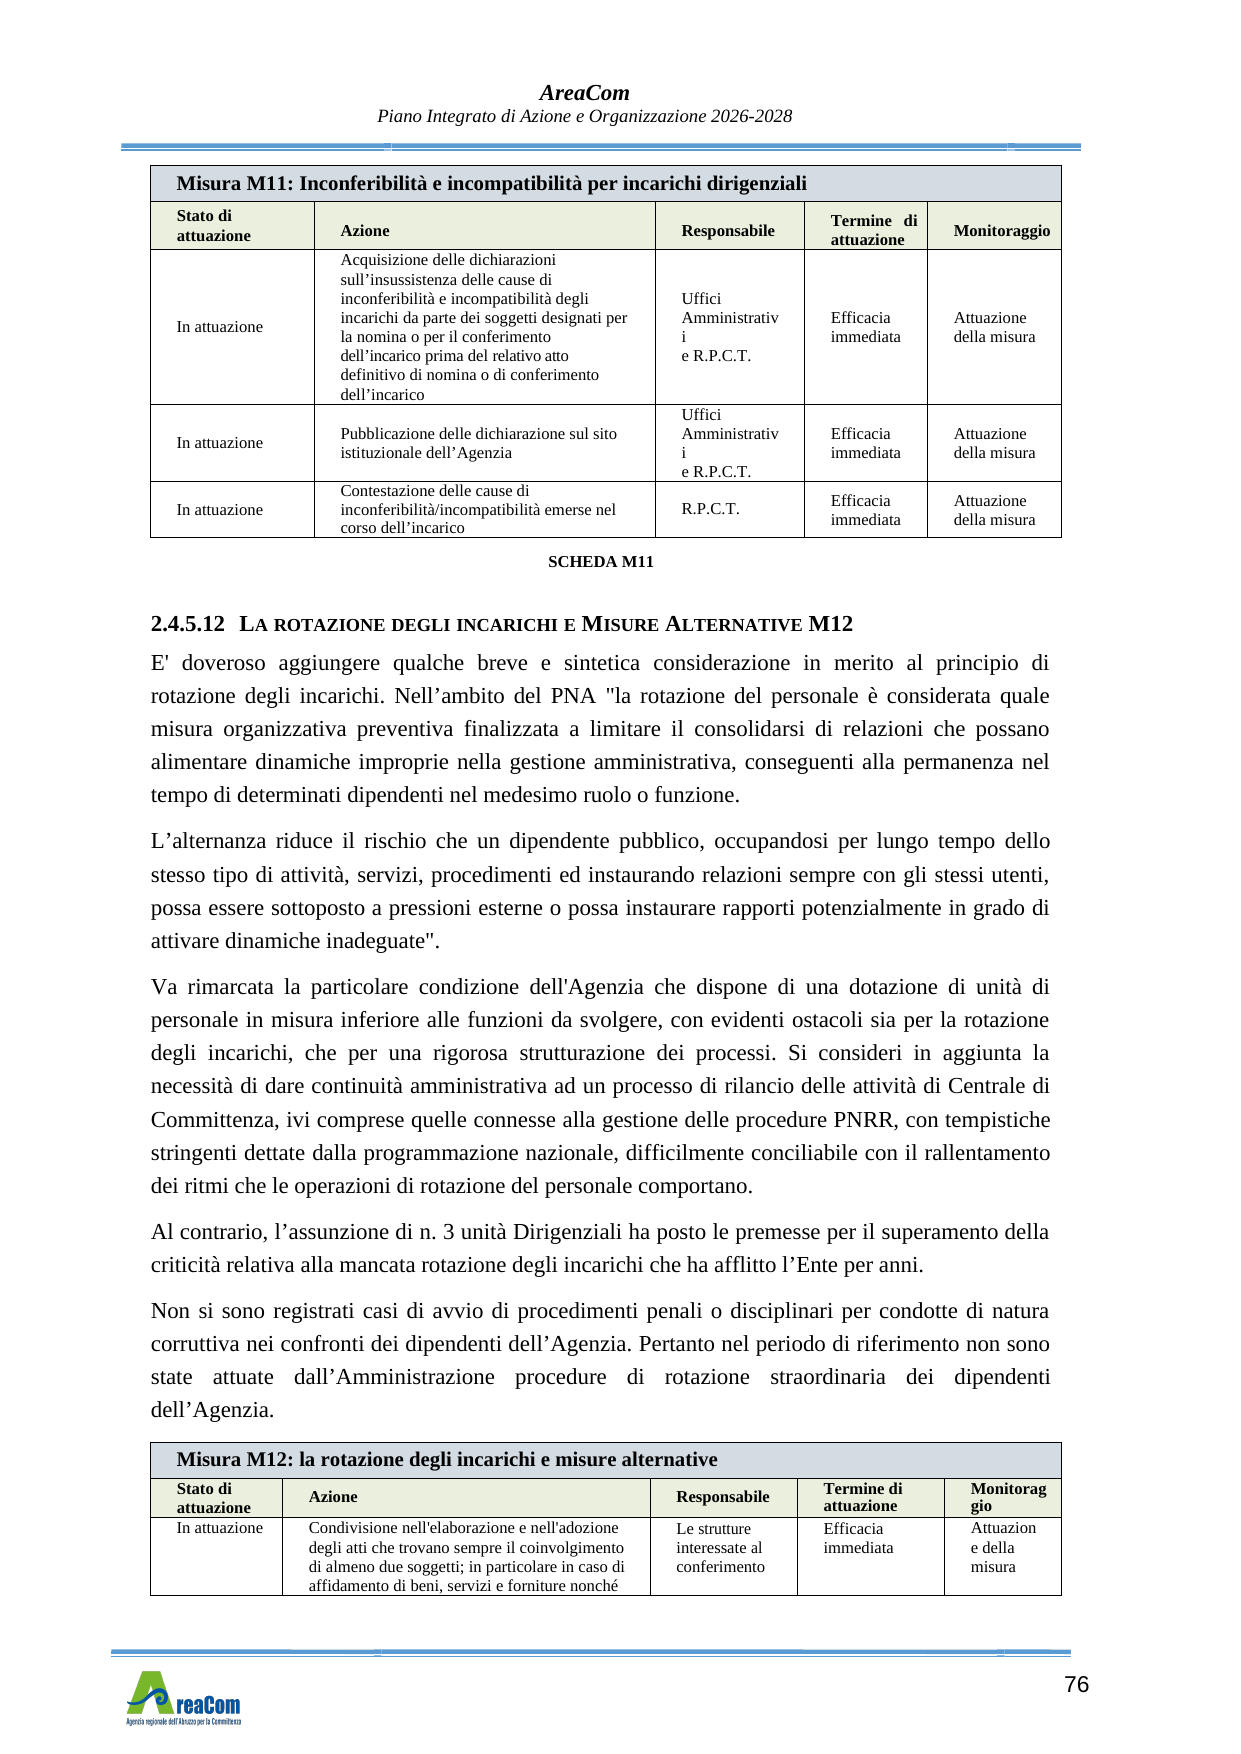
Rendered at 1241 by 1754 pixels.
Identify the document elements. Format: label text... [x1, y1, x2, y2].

table_cell Contestazione delle cause di inconferibilità/incompatibilità emerse nel corso dell’incarico [315, 482, 655, 537]
text SCHEDA M11 [151, 551, 1052, 571]
table_cell Efficacia immediata [805, 405, 927, 481]
table_cell Efficacia immediata [798, 1518, 944, 1595]
table_cell In attuazione [151, 482, 314, 537]
table_cell R.P.C.T. [656, 482, 804, 537]
table_cell Responsabile [651, 1479, 797, 1517]
table_cell Monitoraggio [928, 202, 1061, 249]
table_cell Termine di attuazione [805, 202, 927, 249]
table_cell Termine di attuazione [798, 1479, 944, 1517]
table_cell In attuazione [151, 405, 314, 481]
table_cell Azione [315, 202, 655, 249]
table_cell Acquisizione delle dichiarazioni sull’insussistenza delle cause di inconferibilità e incompatibilità degli incarichi da parte dei soggetti designati per la nomina o per il conferimento dell’incarico prima del relativo atto definitivo di nomina o di conferimento dell’incarico [315, 250, 655, 403]
table_cell Pubblicazione delle dichiarazione sul sito istituzionale dell’Agenzia [315, 405, 655, 481]
table_header Misura M11: Inconferibilità e incompatibilità per incarichi dirigenziali [151, 166, 1061, 201]
table_header Misura M12: la rotazione degli incarichi e misure alternative [151, 1443, 1061, 1478]
table_cell In attuazione [151, 1518, 282, 1595]
picture [121, 1668, 247, 1728]
table_cell Stato di attuazione [151, 202, 314, 249]
table_cell Attuazione della misura [928, 482, 1061, 537]
table_cell Attuazione della misura [928, 250, 1061, 403]
subtitle La rotazione degli incarichi e Misure Alternative M12 [151, 609, 1065, 636]
table_cell Azione [283, 1479, 650, 1517]
text Non si sono registrati casi di avvio di procedimenti penali o disciplinari per condotte di natura corruttiva nei confronti dei dipendenti dell’Agenzia. Pertanto nel periodo di riferimento non sono state attuate dall’Amministrazione procedure di rotazione straordinaria dei dipendenti dell’Agenzia. [151, 1297, 1052, 1422]
table_cell Responsabile [656, 202, 804, 249]
table_cell Monitoraggio [945, 1479, 1061, 1517]
table_cell Stato di attuazione [151, 1479, 282, 1517]
text E' doveroso aggiungere qualche breve e sintetica considerazione in merito al principio di rotazione degli incarichi. Nell’ambito del PNA "la rotazione del personale è considerata quale misura organizzativa preventiva finalizzata a limitare il consolidarsi di relazioni che possano alimentare dinamiche improprie nella gestione amministrativa, conseguenti alla permanenza nel tempo di determinati dipendenti nel medesimo ruolo o funzione. [151, 649, 1052, 808]
text Al contrario, l’assunzione di n. 3 unità Dirigenziali ha posto le premesse per il superamento della criticità relativa alla mancata rotazione degli incarichi che ha afflitto l’Ente per anni. [151, 1218, 1052, 1277]
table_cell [945, 1518, 1061, 1595]
text Va rimarcata la particolare condizione dell'Agenzia che dispone di una dotazione di unità di personale in misura inferiore alle funzioni da svolgere, con evidenti ostacoli sia per la rotazione degli incarichi, che per una rigorosa strutturazione dei processi. Si consideri in aggiunta la necessità di dare continuità amministrativa ad un processo di rilancio delle attività di Centrale di Committenza, ivi comprese quelle connesse alla gestione delle procedure PNRR, con tempistiche stringenti dettate dalla programmazione nazionale, difficilmente conciliabile con il rallentamento dei ritmi che le operazioni di rotazione del personale comportano. [151, 973, 1052, 1198]
table_cell Uffici Amministrativi e R.P.C.T. [656, 405, 804, 481]
table_cell Efficacia immediata [805, 482, 927, 537]
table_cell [651, 1518, 797, 1595]
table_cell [283, 1518, 650, 1595]
table_cell Attuazione della misura [928, 405, 1061, 481]
table_cell In attuazione [151, 250, 314, 403]
table_cell Uffici Amministrativi e R.P.C.T. [656, 250, 804, 403]
table_cell Efficacia immediata [805, 250, 927, 403]
text L’alternanza riduce il rischio che un dipendente pubblico, occupandosi per lungo tempo dello stesso tipo di attività, servizi, procedimenti ed instaurando relazioni sempre con gli stessi utenti, possa essere sottoposto a pressioni esterne o possa instaurare rapporti potenzialmente in grado di attivare dinamiche inadeguate". [151, 828, 1052, 953]
